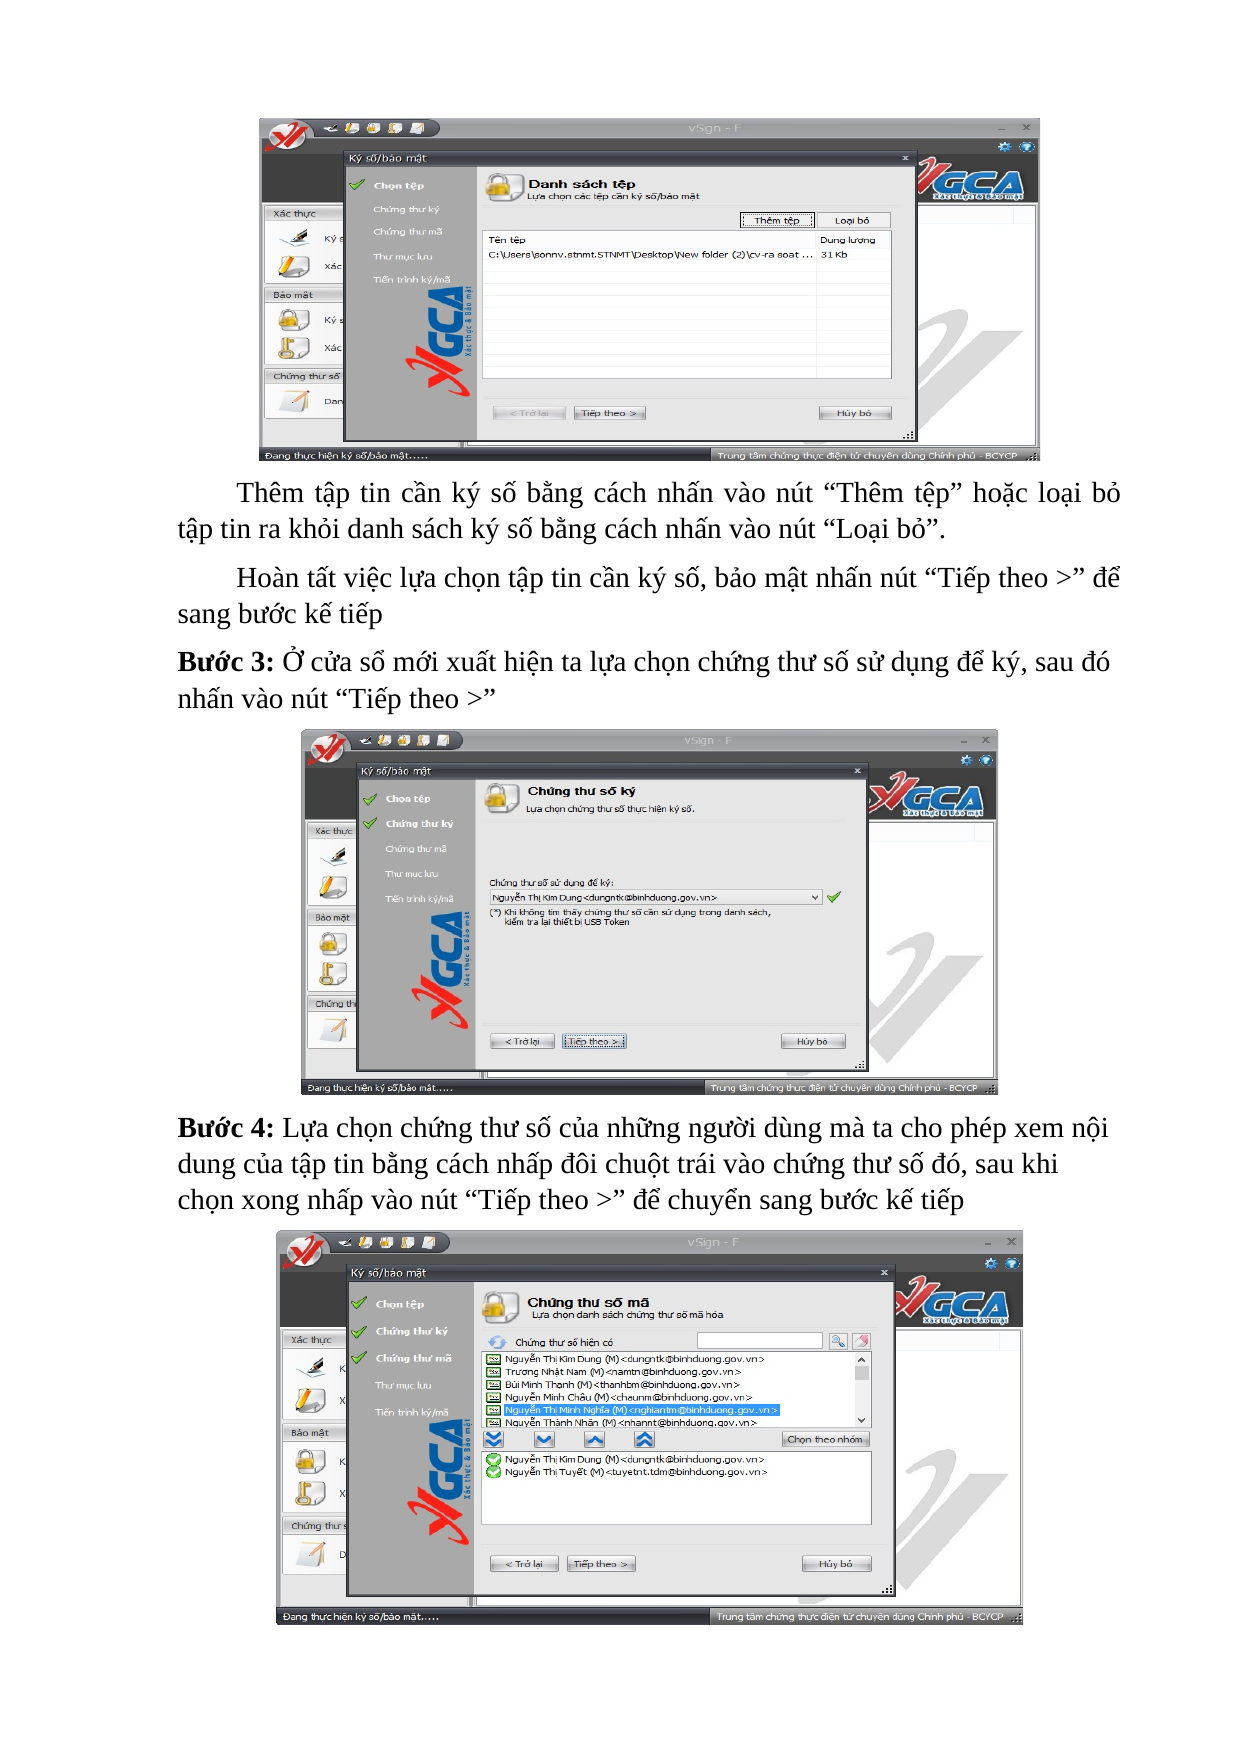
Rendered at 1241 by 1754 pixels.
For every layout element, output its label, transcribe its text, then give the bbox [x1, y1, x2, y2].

picture [259, 118, 1041, 461]
text Hoàn tất việc lựa chọn tập tin cần ký số, bảo mật nhấn nút “Tiếp theo >” để sang bước kế tiếp [177, 560, 1122, 629]
text Bước 4: Lựa chọn chứng thư số của những người dùng mà ta cho phép xem nội dung của tập tin bằng cách nhấp đôi chuột trái vào chứng thư số đó, sau khi chọn xong nhấp vào nút “Tiếp theo >” để chuyển sang bước kế tiếp [177, 1110, 1122, 1216]
picture [301, 729, 999, 1095]
text Thêm tập tin cần ký số bằng cách nhấn vào nút “Thêm tệp” hoặc loại bỏ tập tin ra khỏi danh sách ký số bằng cách nhấn vào nút “Loại bỏ”. [177, 475, 1122, 545]
text Bước 3: Ở cửa sổ mới xuất hiện ta lựa chọn chứng thư số sử dụng để ký, sau đó nhấn vào nút “Tiếp theo >” [177, 644, 1122, 714]
picture [276, 1230, 1024, 1625]
